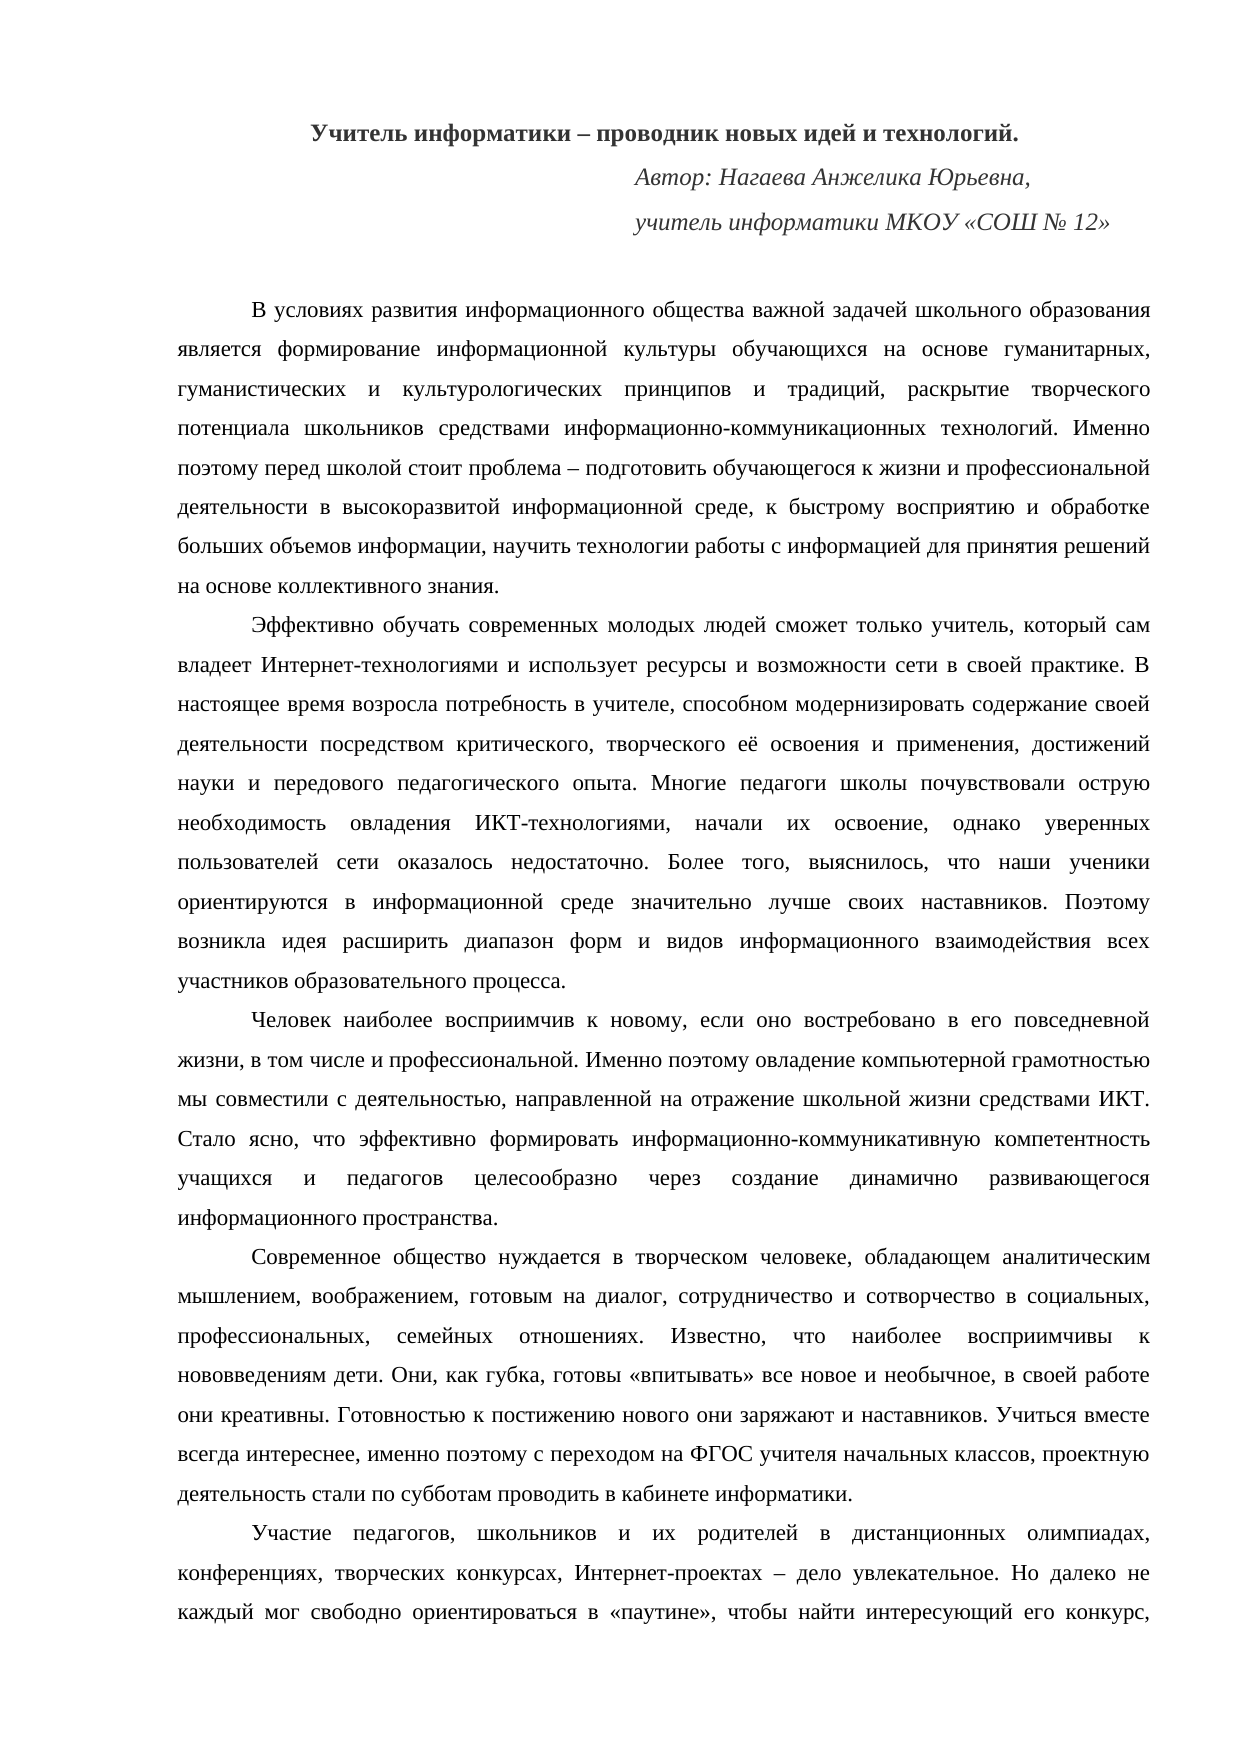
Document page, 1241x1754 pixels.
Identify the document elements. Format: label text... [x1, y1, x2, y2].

text В условиях развития информационного общества важной задачей школьного образования является формирование информационной культуры обучающихся на основе гуманитарных, гуманистических и культурологических принципов и традиций, раскрытие творческого потенциала школьников средствами информационно-коммуникационных технологий. Именно поэтому перед школой стоит проблема – подготовить обучающегося к жизни и профессиональной деятельности в высокоразвитой информационной среде, к быстрому восприятию и обработке больших объемов информации, научить технологии работы с информацией для принятия решений на основе коллективного знания. [177, 296, 1152, 598]
text Человек наиболее восприимчив к новому, если оно востребовано в его повседневной жизни, в том числе и профессиональной. Именно поэтому овладение компьютерной грамотностью мы совместили с деятельностью, направленной на отражение школьной жизни средствами ИКТ. Стало ясно, что эффективно формировать информационно-коммуникативную компетентность учащихся и педагогов целесообразно через создание динамично развивающегося информационного пространства. [177, 1006, 1152, 1230]
text Автор: Нагаева Анжелика Юрьевна, [635, 162, 1152, 191]
text Эффективно обучать современных молодых людей сможет только учитель, который сам владеет Интернет-технологиями и использует ресурсы и возможности сети в своей практике. В настоящее время возросла потребность в учителе, способном модернизировать содержание своей деятельности посредством критического, творческого её освоения и применения, достижений науки и передового педагогического опыта. Многие педагоги школы почувствовали острую необходимость овладения ИКТ-технологиями, начали их освоение, однако уверенных пользователей сети оказалось недостаточно. Более того, выяснилось, что наши ученики ориентируются в информационной среде значительно лучше своих наставников. Поэтому возникла идея расширить диапазон форм и видов информационного взаимодействия всех участников образовательного процесса. [177, 611, 1152, 993]
text учитель информатики МКОУ «СОШ № 12» [635, 207, 1152, 236]
text Учитель информатики – проводник новых идей и технологий. [177, 118, 1152, 147]
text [177, 1519, 1152, 1625]
text Современное общество нуждается в творческом человеке, обладающем аналитическим мышлением, воображением, готовым на диалог, сотрудничество и сотворчество в социальных, профессиональных, семейных отношениях. Известно, что наиболее восприимчивы к нововведениям дети. Они, как губка, готовы «впитывать» все новое и необычное, в своей работе они креативны. Готовностью к постижению нового они заряжают и наставников. Учиться вместе всегда интереснее, именно поэтому с переходом на ФГОС учителя начальных классов, проектную деятельность стали по субботам проводить в кабинете информатики. [177, 1243, 1152, 1506]
